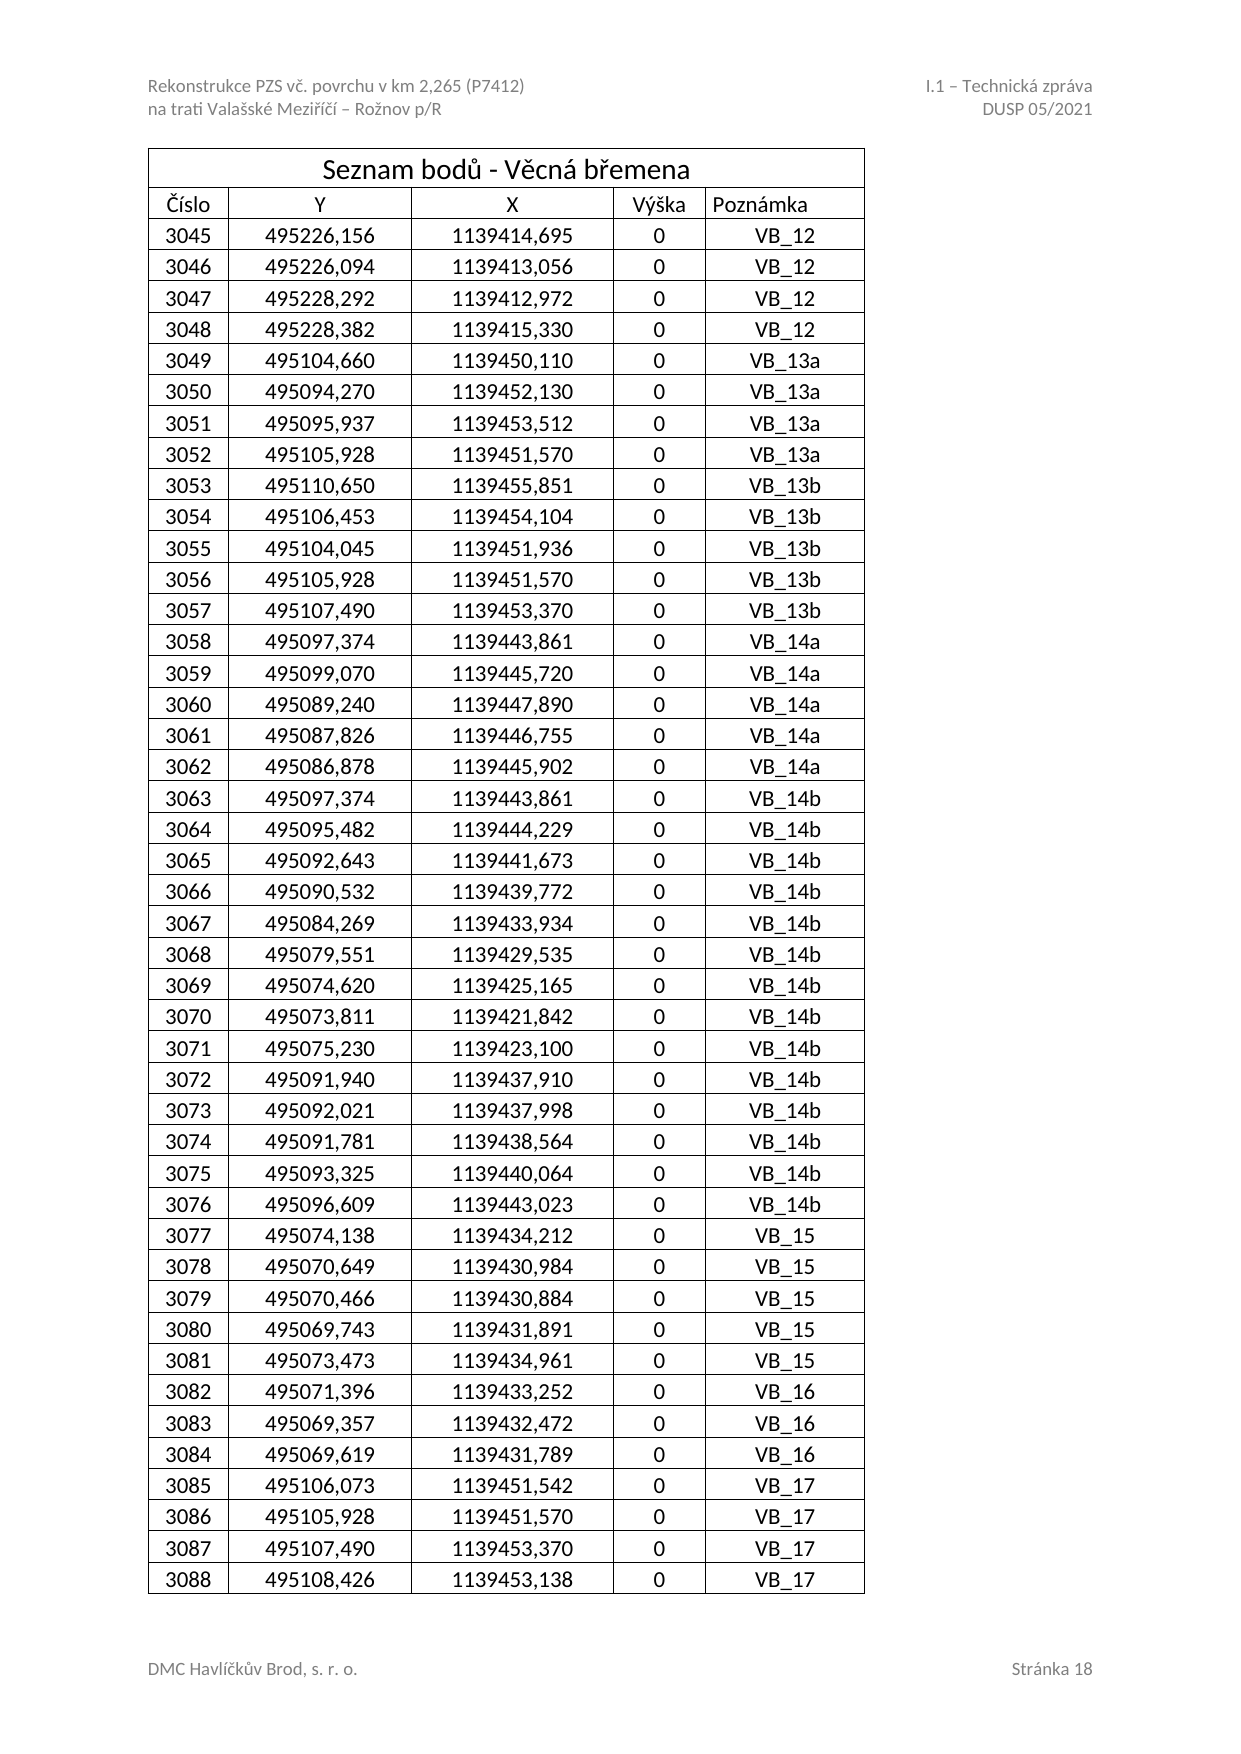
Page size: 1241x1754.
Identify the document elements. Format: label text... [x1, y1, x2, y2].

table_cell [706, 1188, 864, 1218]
table_cell 3056 [149, 563, 228, 593]
table_cell 1139437,910 [412, 1063, 613, 1093]
table_cell 1139455,851 [412, 469, 613, 499]
table_cell 0 [614, 969, 705, 999]
table_cell VB_13a [706, 438, 864, 468]
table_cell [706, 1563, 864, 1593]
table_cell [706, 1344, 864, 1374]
table_cell 0 [614, 656, 705, 687]
table_cell 0 [614, 469, 705, 499]
table_cell 1139414,695 [412, 219, 613, 249]
table_cell VB_14a [706, 719, 864, 749]
table_cell 0 [614, 313, 705, 343]
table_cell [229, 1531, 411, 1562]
table_cell 1139454,104 [412, 500, 613, 530]
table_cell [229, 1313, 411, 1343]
table_cell 3053 [149, 469, 228, 499]
table_cell 495106,453 [229, 500, 411, 530]
table_cell 0 [614, 250, 705, 280]
table_cell 3069 [149, 969, 228, 999]
table_cell 3060 [149, 688, 228, 718]
table_cell 3045 [149, 219, 228, 249]
table_cell VB_14b [706, 1063, 864, 1093]
table_cell 1139443,861 [412, 781, 613, 812]
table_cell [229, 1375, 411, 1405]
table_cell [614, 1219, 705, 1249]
table_cell 495090,532 [229, 875, 411, 905]
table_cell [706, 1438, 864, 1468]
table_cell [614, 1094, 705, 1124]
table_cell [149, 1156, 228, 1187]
table_cell VB_14b [706, 813, 864, 843]
table_cell VB_14b [706, 969, 864, 999]
table_cell VB_14a [706, 688, 864, 718]
table_cell 495104,045 [229, 531, 411, 562]
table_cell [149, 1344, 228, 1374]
table_cell 495228,382 [229, 313, 411, 343]
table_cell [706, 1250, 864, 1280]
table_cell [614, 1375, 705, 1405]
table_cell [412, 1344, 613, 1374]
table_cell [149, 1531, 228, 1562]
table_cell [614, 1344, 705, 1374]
table_cell 1139447,890 [412, 688, 613, 718]
table_cell VB_14b [706, 938, 864, 968]
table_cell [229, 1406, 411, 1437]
table_cell 1139443,861 [412, 625, 613, 655]
table_cell 1139412,972 [412, 281, 613, 312]
table_cell 0 [614, 500, 705, 530]
table_cell 3054 [149, 500, 228, 530]
table_header Seznam bodů - Věcná břemena [149, 149, 864, 187]
table_cell 3073 [149, 1094, 228, 1124]
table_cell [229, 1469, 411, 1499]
table_cell 0 [614, 375, 705, 405]
table_cell 0 [614, 625, 705, 655]
table_cell 0 [614, 281, 705, 312]
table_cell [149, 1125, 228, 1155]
table_cell 3068 [149, 938, 228, 968]
table_cell 495092,021 [229, 1094, 411, 1124]
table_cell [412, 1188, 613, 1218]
table_cell VB_13b [706, 594, 864, 624]
table_cell VB_14a [706, 656, 864, 687]
table_cell 495099,070 [229, 656, 411, 687]
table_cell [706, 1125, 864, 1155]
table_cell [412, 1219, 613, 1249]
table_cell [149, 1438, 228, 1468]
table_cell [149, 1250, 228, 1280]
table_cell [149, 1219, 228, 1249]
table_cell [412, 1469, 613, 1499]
table_cell Číslo [149, 188, 228, 218]
table_cell 1139439,772 [412, 875, 613, 905]
table_cell 3063 [149, 781, 228, 812]
table_cell VB_14b [706, 1000, 864, 1030]
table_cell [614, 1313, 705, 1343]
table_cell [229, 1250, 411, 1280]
table_cell 3051 [149, 406, 228, 437]
table_cell 495097,374 [229, 781, 411, 812]
table_cell 3048 [149, 313, 228, 343]
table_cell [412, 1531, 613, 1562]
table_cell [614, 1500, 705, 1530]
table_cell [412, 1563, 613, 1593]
table_cell 1139451,570 [412, 563, 613, 593]
table_cell 3046 [149, 250, 228, 280]
table_cell 3072 [149, 1063, 228, 1093]
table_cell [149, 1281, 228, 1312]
table_cell VB_13a [706, 344, 864, 374]
table_cell 495084,269 [229, 906, 411, 937]
table_cell 0 [614, 875, 705, 905]
table_cell 495092,643 [229, 844, 411, 874]
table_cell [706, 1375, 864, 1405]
table_cell 3067 [149, 906, 228, 937]
table_cell 0 [614, 813, 705, 843]
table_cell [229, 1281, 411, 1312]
table_cell 0 [614, 1031, 705, 1062]
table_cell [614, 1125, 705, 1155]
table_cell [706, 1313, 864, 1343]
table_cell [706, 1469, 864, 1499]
table_cell 3064 [149, 813, 228, 843]
table_cell VB_12 [706, 281, 864, 312]
table_cell 1139451,936 [412, 531, 613, 562]
table_cell 3071 [149, 1031, 228, 1062]
table_cell 495228,292 [229, 281, 411, 312]
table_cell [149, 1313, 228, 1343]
table_cell 495095,482 [229, 813, 411, 843]
table_cell 3049 [149, 344, 228, 374]
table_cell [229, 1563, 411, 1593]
table_cell 1139415,330 [412, 313, 613, 343]
table_cell 1139445,720 [412, 656, 613, 687]
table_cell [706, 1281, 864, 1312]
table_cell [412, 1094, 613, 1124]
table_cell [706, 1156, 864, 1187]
table_cell 495089,240 [229, 688, 411, 718]
table_cell 0 [614, 1000, 705, 1030]
table_cell Y [229, 188, 411, 218]
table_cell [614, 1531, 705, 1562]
table_cell 495097,374 [229, 625, 411, 655]
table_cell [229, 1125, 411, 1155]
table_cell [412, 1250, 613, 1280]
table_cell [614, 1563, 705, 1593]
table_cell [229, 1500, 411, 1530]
table_cell 1139429,535 [412, 938, 613, 968]
table_cell 495094,270 [229, 375, 411, 405]
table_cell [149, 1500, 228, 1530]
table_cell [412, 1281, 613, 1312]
table_cell VB_14b [706, 875, 864, 905]
table_cell 495110,650 [229, 469, 411, 499]
table_cell 1139446,755 [412, 719, 613, 749]
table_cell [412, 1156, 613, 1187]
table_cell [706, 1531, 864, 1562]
table_cell 3058 [149, 625, 228, 655]
table_cell 3059 [149, 656, 228, 687]
table_cell 0 [614, 563, 705, 593]
table_cell VB_12 [706, 250, 864, 280]
table_cell 0 [614, 688, 705, 718]
table_cell 495105,928 [229, 563, 411, 593]
table_cell 495073,811 [229, 1000, 411, 1030]
table_cell 1139452,130 [412, 375, 613, 405]
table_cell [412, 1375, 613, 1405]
table_cell 495091,940 [229, 1063, 411, 1093]
table_cell VB_13a [706, 406, 864, 437]
table_cell 1139444,229 [412, 813, 613, 843]
table_cell 3057 [149, 594, 228, 624]
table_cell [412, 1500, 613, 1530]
table_cell VB_13b [706, 563, 864, 593]
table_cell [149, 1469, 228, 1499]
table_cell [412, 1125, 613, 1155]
table_cell 0 [614, 344, 705, 374]
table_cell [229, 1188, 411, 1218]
table_cell 495226,094 [229, 250, 411, 280]
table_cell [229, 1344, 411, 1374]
table_cell 495107,490 [229, 594, 411, 624]
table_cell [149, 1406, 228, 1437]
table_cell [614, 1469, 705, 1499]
table_cell VB_12 [706, 219, 864, 249]
table_cell VB_13a [706, 375, 864, 405]
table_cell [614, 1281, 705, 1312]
table_cell 0 [614, 1063, 705, 1093]
table_cell 1139421,842 [412, 1000, 613, 1030]
table_cell VB_13b [706, 500, 864, 530]
table_cell Výška [614, 188, 705, 218]
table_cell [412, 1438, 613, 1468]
table_cell 3050 [149, 375, 228, 405]
table_cell VB_14b [706, 1031, 864, 1062]
table_cell 3065 [149, 844, 228, 874]
table_cell 495105,928 [229, 438, 411, 468]
table_cell 495074,620 [229, 969, 411, 999]
table_cell 0 [614, 594, 705, 624]
table_cell Poznámka [706, 188, 864, 218]
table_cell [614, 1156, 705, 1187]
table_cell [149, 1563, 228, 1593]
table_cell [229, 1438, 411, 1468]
table_cell 495226,156 [229, 219, 411, 249]
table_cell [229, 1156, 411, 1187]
table_cell 1139453,370 [412, 594, 613, 624]
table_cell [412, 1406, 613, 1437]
table_cell 495086,878 [229, 750, 411, 780]
table_cell 0 [614, 906, 705, 937]
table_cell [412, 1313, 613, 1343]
table_cell 1139441,673 [412, 844, 613, 874]
table_cell 495087,826 [229, 719, 411, 749]
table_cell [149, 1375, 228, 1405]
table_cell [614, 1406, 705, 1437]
table_cell 1139433,934 [412, 906, 613, 937]
table_cell 495104,660 [229, 344, 411, 374]
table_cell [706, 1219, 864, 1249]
table_cell 1139423,100 [412, 1031, 613, 1062]
table_cell 0 [614, 719, 705, 749]
table_cell 0 [614, 219, 705, 249]
table_cell 1139453,512 [412, 406, 613, 437]
table_cell 1139425,165 [412, 969, 613, 999]
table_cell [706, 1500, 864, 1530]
table_cell 495095,937 [229, 406, 411, 437]
table_cell VB_14b [706, 906, 864, 937]
table_cell 1139451,570 [412, 438, 613, 468]
table_cell 3062 [149, 750, 228, 780]
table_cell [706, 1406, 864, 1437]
table_cell 0 [614, 531, 705, 562]
table_cell VB_12 [706, 313, 864, 343]
table_cell 0 [614, 438, 705, 468]
table_cell 495075,230 [229, 1031, 411, 1062]
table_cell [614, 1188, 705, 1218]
table_cell 3061 [149, 719, 228, 749]
table_cell VB_13b [706, 469, 864, 499]
table_cell 3047 [149, 281, 228, 312]
table_cell 3070 [149, 1000, 228, 1030]
table_cell 3066 [149, 875, 228, 905]
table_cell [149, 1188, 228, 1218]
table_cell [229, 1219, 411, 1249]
table_cell 3055 [149, 531, 228, 562]
table_cell VB_14b [706, 781, 864, 812]
table_cell 1139445,902 [412, 750, 613, 780]
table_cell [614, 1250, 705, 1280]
table_cell VB_14a [706, 625, 864, 655]
table_cell X [412, 188, 613, 218]
table_cell 495079,551 [229, 938, 411, 968]
table_cell 0 [614, 844, 705, 874]
table_cell 1139450,110 [412, 344, 613, 374]
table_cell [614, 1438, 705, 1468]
table_cell 0 [614, 938, 705, 968]
table_cell VB_14a [706, 750, 864, 780]
table_cell 0 [614, 750, 705, 780]
table_cell 1139413,056 [412, 250, 613, 280]
table_cell VB_14b [706, 844, 864, 874]
table_cell VB_13b [706, 531, 864, 562]
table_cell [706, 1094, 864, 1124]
table_cell 3052 [149, 438, 228, 468]
table_cell 0 [614, 406, 705, 437]
table_cell 0 [614, 781, 705, 812]
